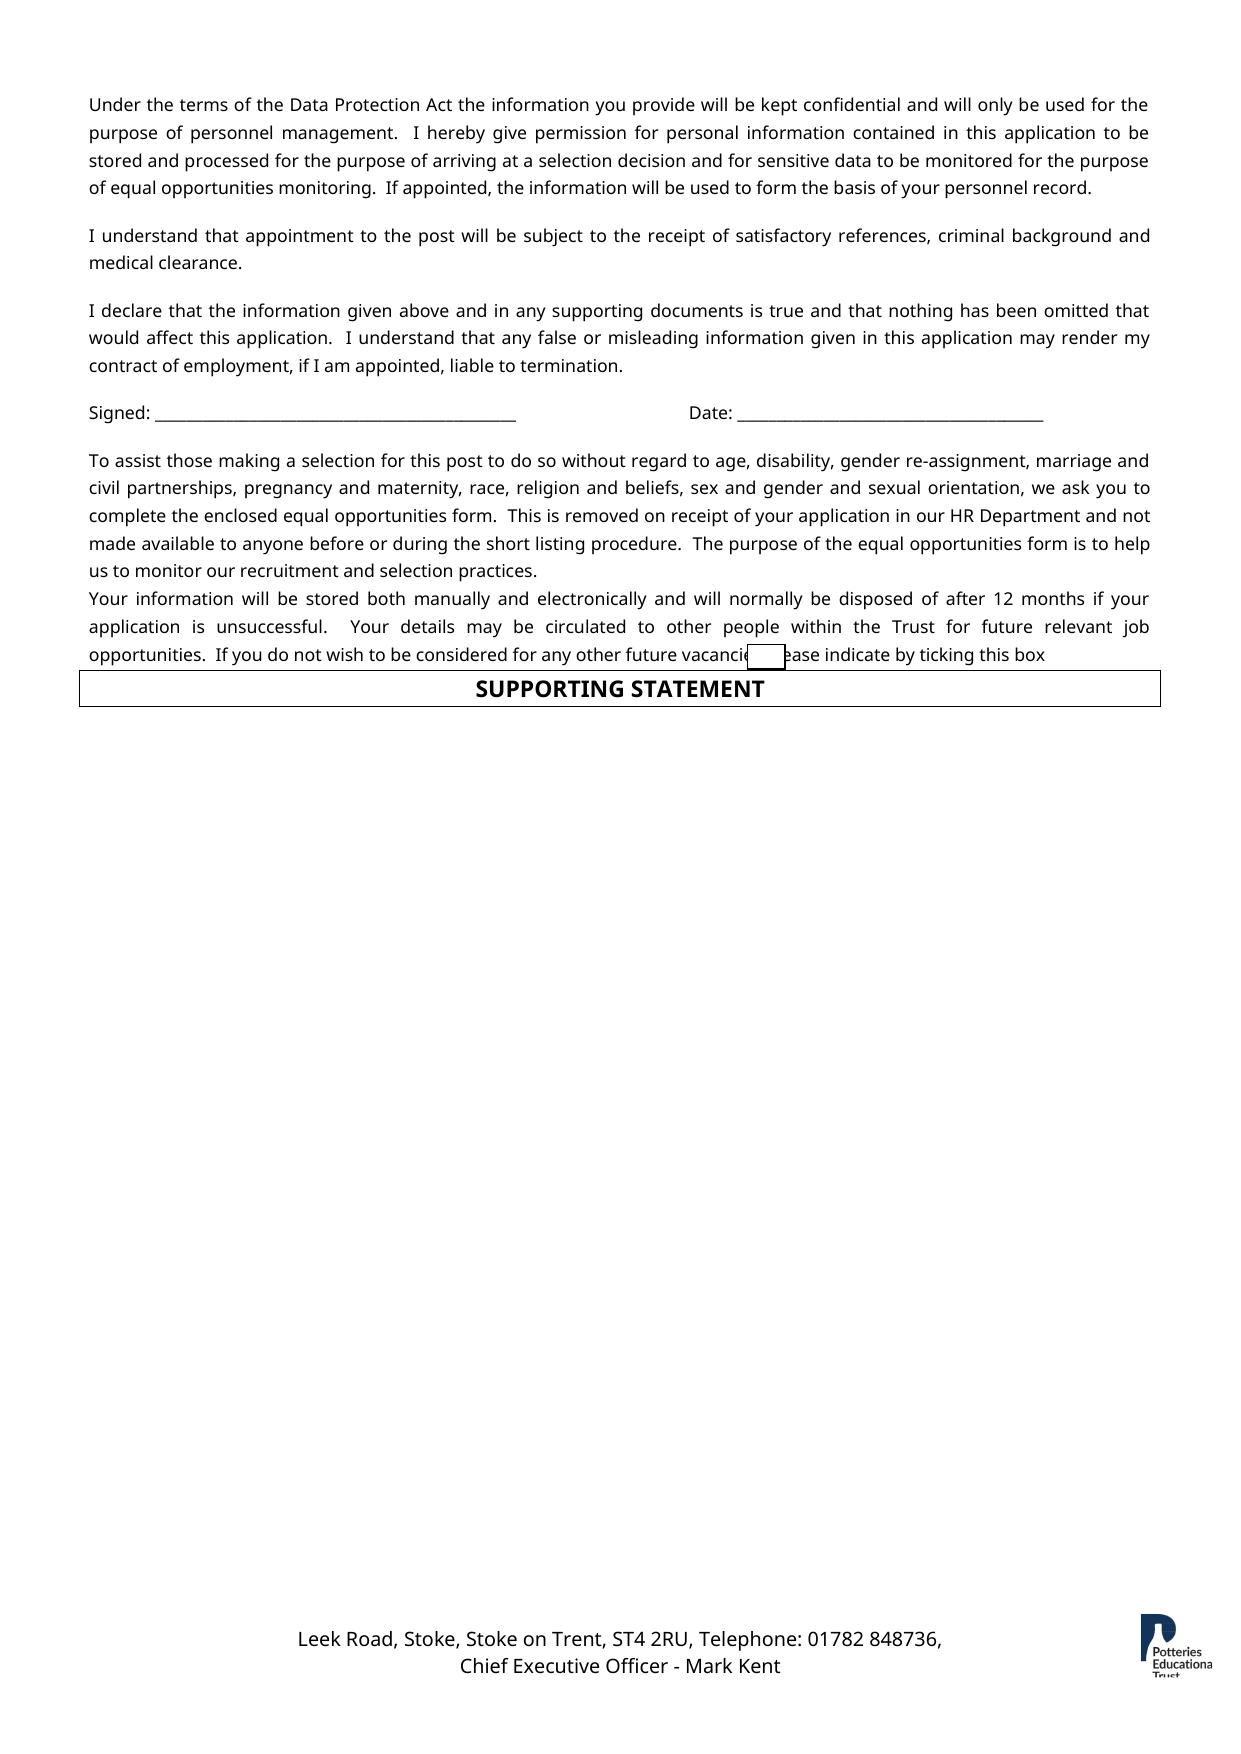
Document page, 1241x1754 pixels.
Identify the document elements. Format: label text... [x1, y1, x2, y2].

text To assist those making a selection for this post to do so without regard to age, disability, gender re-assignment, marriage and civil partnerships, pregnancy and maternity, race, religion and beliefs, sex and gender and sexual orientation, we ask you to complete the enclosed equal opportunities form. This is removed on receipt of your application in our HR Department and not made available to anyone before or during the short listing procedure. The purpose of the equal opportunities form is to help us to monitor our recruitment and selection practices. [89, 448, 1152, 583]
text Signed: ______________________________________________ Date: _______________________________________ [89, 401, 1152, 425]
text Under the terms of the Data Protection Act the information you provide will be kept confidential and will only be used for the purpose of personnel management. I hereby give permission for personal information contained in this application to be stored and processed for the purpose of arriving at a selection decision and for sensitive data to be monitored for the purpose of equal opportunities monitoring. If appointed, the information will be used to form the basis of your personnel record. [89, 93, 1152, 200]
text SUPPORTING STATEMENT [80, 671, 1160, 706]
picture [1140, 1613, 1212, 1677]
text I understand that appointment to the post will be subject to the receipt of satisfactory references, criminal background and medical clearance. [89, 223, 1152, 275]
text I declare that the information given above and in any supporting documents is true and that nothing has been omitted that would affect this application. I understand that any false or misleading information given in this application may render my contract of employment, if I am appointed, liable to termination. [89, 298, 1152, 378]
text Your information will be stored both manually and electronically and will normally be disposed of after 12 months if your application is unsuccessful. Your details may be circulated to other people within the Trust for future relevant job opportunities. If you do not wish to be considered for any other future vacancies please indicate by ticking this box [89, 587, 1152, 666]
